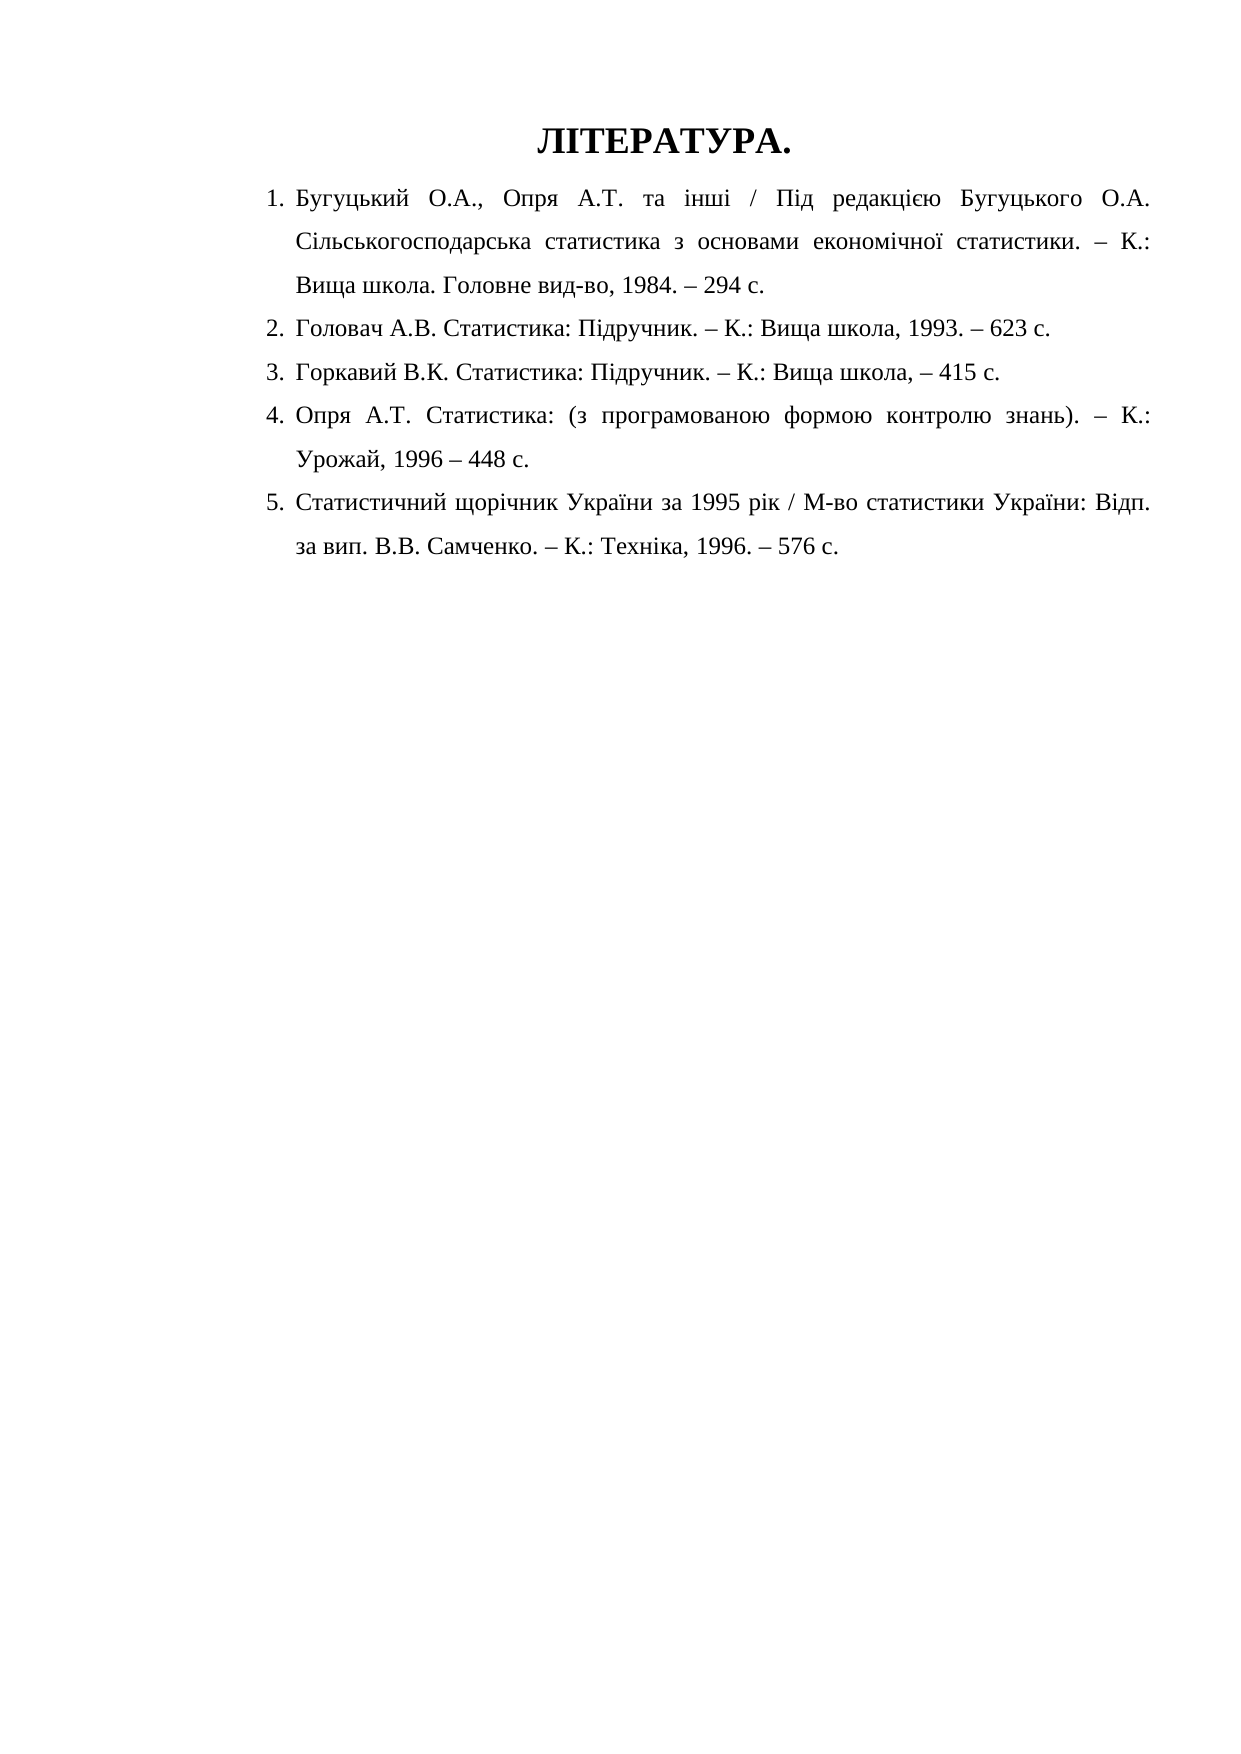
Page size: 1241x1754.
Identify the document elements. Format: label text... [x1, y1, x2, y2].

list Горкавий В.К. Статистика: Підручник. – К.: Вища школа, – 415 с. [266, 357, 1152, 386]
list Бугуцький О.А., Опря А.Т. та інші / Під редакцією Бугуцького О.А. Сільськогосподарська статистика з основами економічної статистики. – К.: Вища школа. Головне вид-во, 1984. – 294 с. [266, 182, 1152, 299]
list Статистичний щорічник України за 1995 рік / М-во статистики України: Відп. за вип. В.В. Самченко. – К.: Техніка, 1996. – 576 с. [266, 487, 1152, 560]
list Опря А.Т. Статистика: (з програмованою формою контролю знань). – К.: Урожай, 1996 – 448 с. [266, 400, 1152, 473]
list Головач А.В. Статистика: Підручник. – К.: Вища школа, 1993. – 623 с. [266, 313, 1152, 342]
text Література. [177, 118, 1152, 161]
